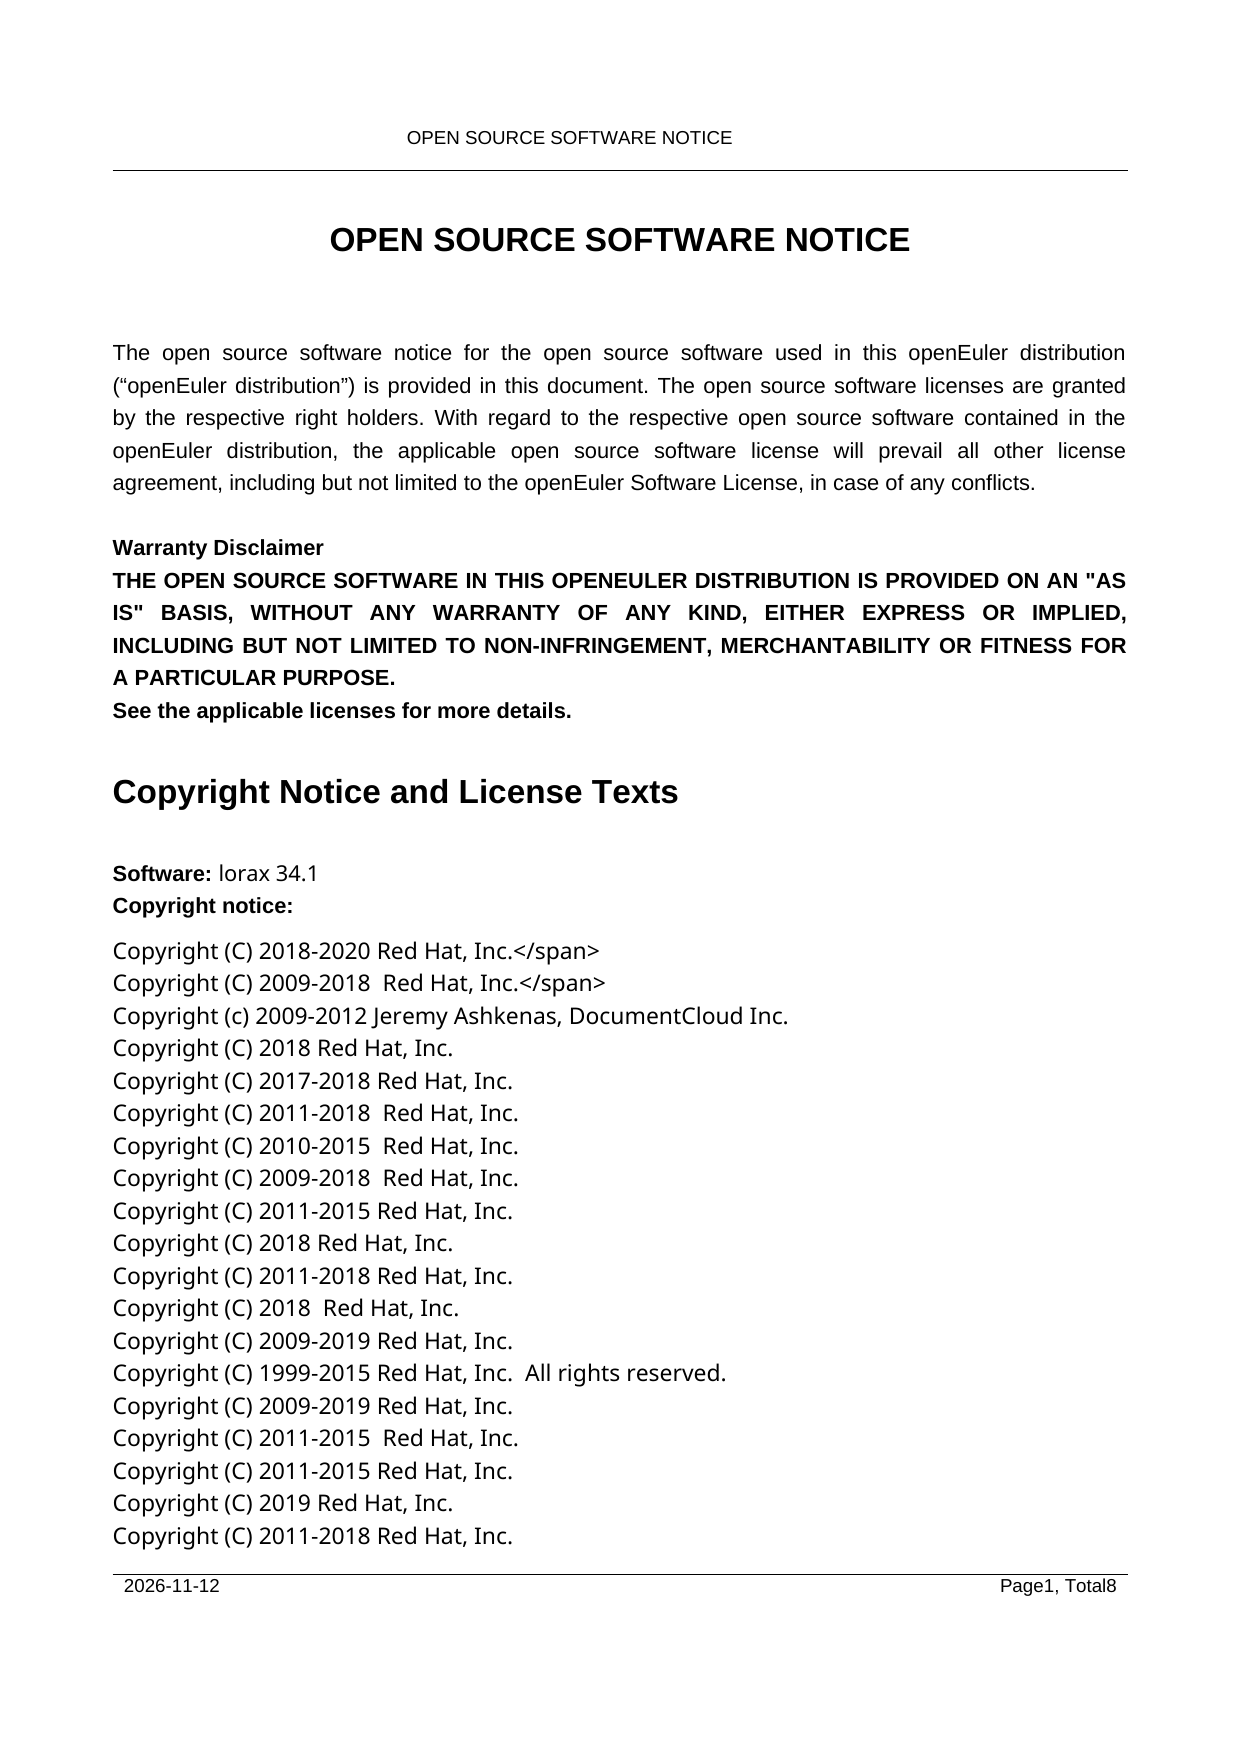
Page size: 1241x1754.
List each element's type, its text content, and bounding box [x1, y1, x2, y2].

text Copyright Notice and License Texts [112, 759, 1128, 824]
text THE OPEN SOURCE SOFTWARE IN THIS OPENEULER DISTRIBUTION IS PROVIDED ON AN "AS IS" BASIS, WITHOUT ANY WARRANTY OF ANY KIND, EITHER EXPRESS OR IMPLIED, INCLUDING BUT NOT LIMITED TO NON-INFRINGEMENT, MERCHANTABILITY OR FITNESS FOR A PARTICULAR PURPOSE. See the applicable licenses for more details. [112, 564, 1128, 726]
text Warranty Disclaimer [112, 531, 1128, 564]
title Software: lorax 34.1 [112, 856, 1128, 889]
text The open source software notice for the open source software used in this openEuler distribution (“openEuler distribution”) is provided in this document. The open source software licenses are granted by the respective right holders. With regard to the respective open source software contained in the openEuler distribution, the applicable open source software license will prevail all other license agreement, including but not limited to the openEuler Software License, in case of any conflicts. [112, 336, 1128, 499]
text Copyright notice: [112, 889, 1128, 921]
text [112, 934, 1128, 1551]
text OPEN SOURCE SOFTWARE NOTICE [112, 206, 1128, 271]
